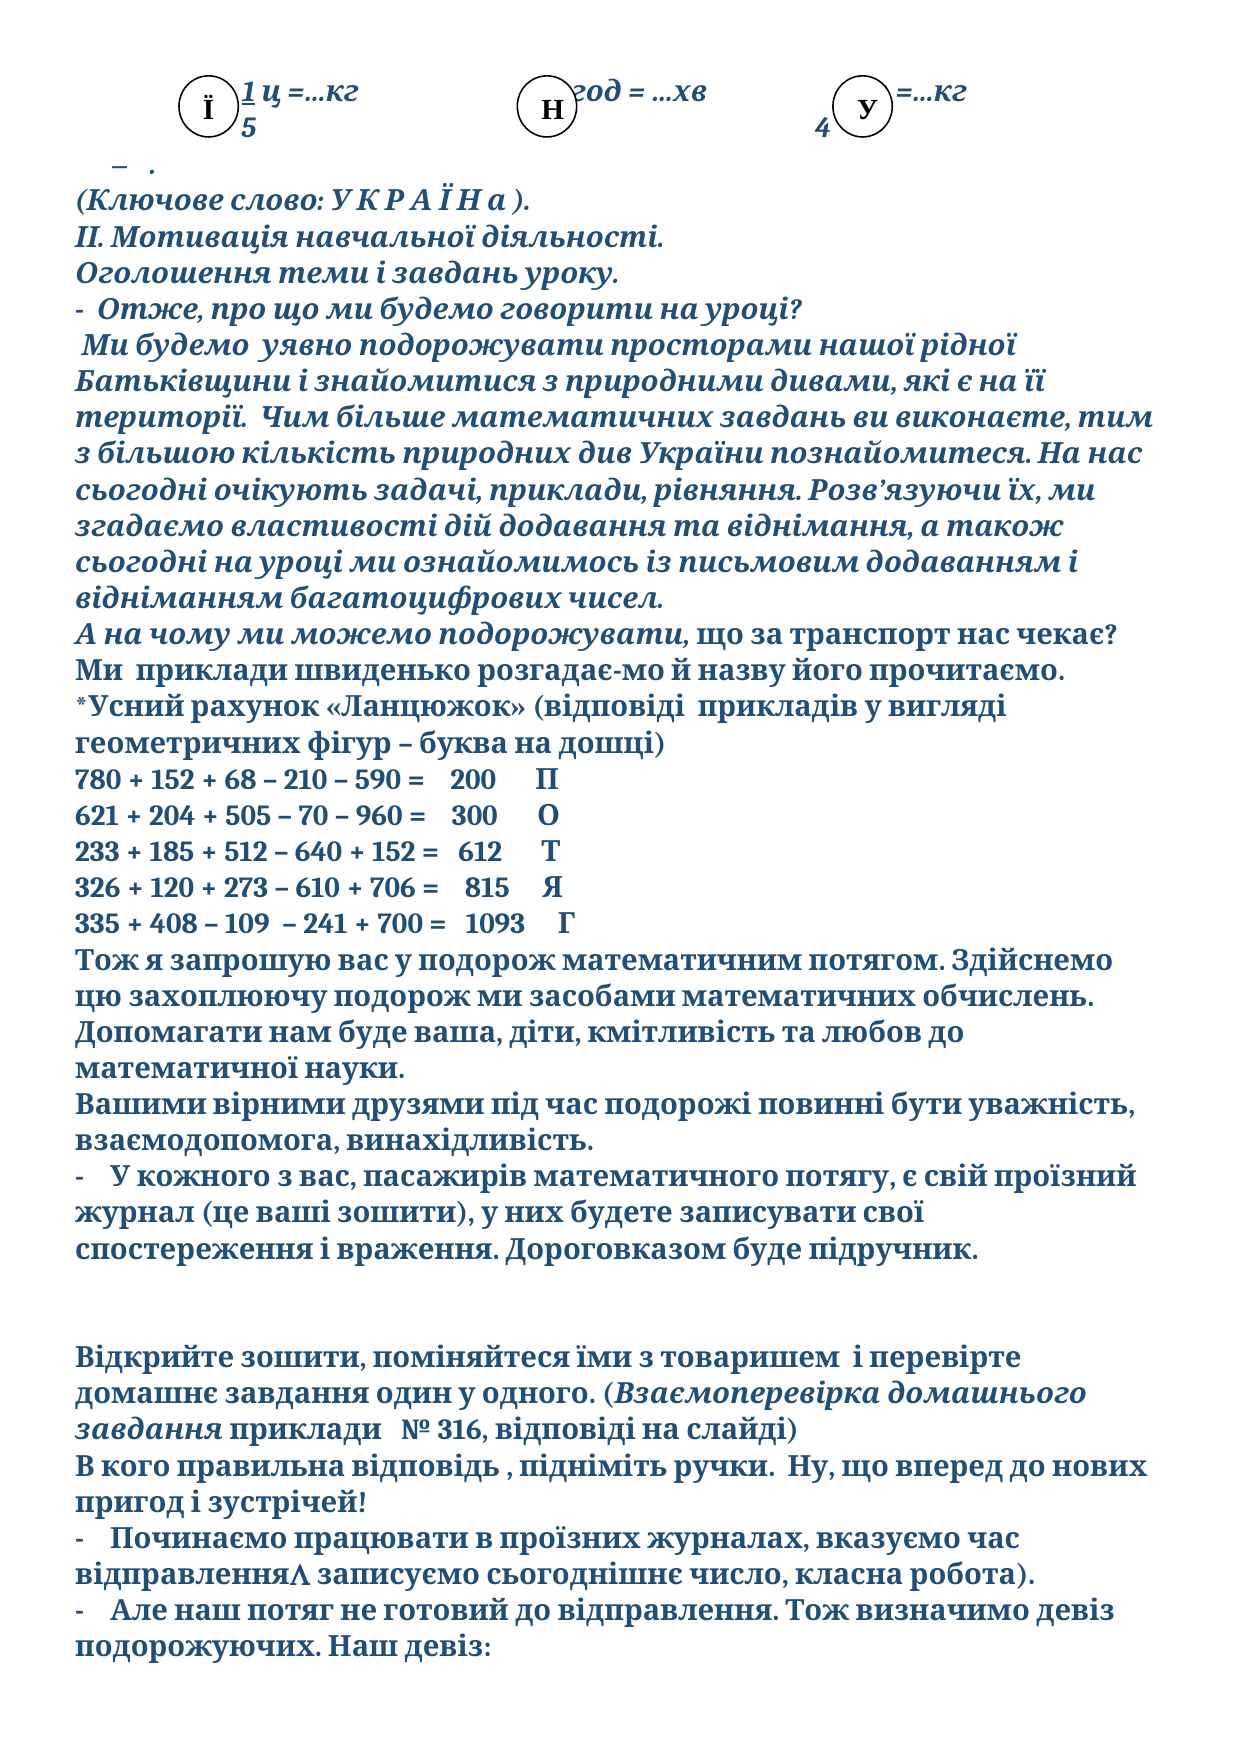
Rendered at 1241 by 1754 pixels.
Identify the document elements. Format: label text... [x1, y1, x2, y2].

text (Ключове слово: У К Р А Ї Н а ). [75, 184, 1165, 218]
text Вашими вірними друзями під час подорожі повинні бути уважність, взаємодопомога, винахідливість. [75, 1088, 1165, 1158]
text 780 + 152 + 68 – 210 – 590 = 200 П [75, 763, 1165, 796]
text А на чому ми можемо подорожувати, що за транспорт нас чекає? Ми приклади швиденько розгадає-мо й назву його прочитаємо. [75, 618, 1165, 688]
text 5 5 4 [75, 111, 1165, 145]
text Відкрийте зошити, поміняйтеся їми з товаришем і перевірте домашнє завдання один у одного. (Взаємоперевірка домашнього завдання приклади № 316, відповіді на слайді) [75, 1341, 1165, 1447]
text Ми будемо уявно подорожувати просторами нашої рідної Батьківщини і знайомитися з природними дивами, які є на її території. Чим більше математичних завдань ви виконаєте, тим з більшою кількість природних див України познайомитеся. На нас сьогодні очікують задачі, приклади, рівняння. Розв’язуючи їх, ми згадаємо властивості дій додавання та віднімання, а також сьогодні на уроці ми ознайомимось із письмовим додаванням і відніманням багатоцифрових чисел. [75, 329, 1165, 616]
text ІІ. Мотивація навчальної діяльності. [75, 221, 1165, 254]
text 1 ц =…кг 1 год = …хв 1т =…кг [75, 75, 201, 108]
text - У кожного з вас, пасажирів математичного потягу, є свій проїзний журнал (це ваші зошити), у них будете записувати свої спостереження і враження. Дороговказом буде підручник. [75, 1161, 1165, 1266]
text Тож я запрошую вас у подорож математичним потягом. Здійснемо цю захоплюючу подорож ми засобами математичних обчислень. Допомагати нам буде ваша, діти, кмітливість та любов до математичної науки. [75, 944, 1165, 1086]
text - Отже, про що ми будемо говорити на уроці? [75, 293, 1165, 327]
text Оголошення теми і завдань уроку. [75, 257, 1165, 290]
text 233 + 185 + 512 – 640 + 152 = 612 Т [75, 835, 1165, 869]
text 1 ц =…кг 1 год = …хв 1т =…кг [217, 75, 539, 108]
text 1 ц =…кг 1 год = …хв 1т =…кг [871, 75, 1165, 108]
text 335 + 408 – 109 – 241 + 700 = 1093 Г [75, 907, 1165, 941]
text *Усний рахунок «Ланцюжок» (відповіді прикладів у вигляді геометричних фігур – буква на дошці) [75, 691, 1165, 760]
text 621 + 204 + 505 – 70 – 960 = 300 О [75, 799, 1165, 833]
text - Починаємо працювати в проїзних журналах, вказуємо час відправлення записуємо сьогоднішнє число, класна робота). [75, 1522, 1165, 1592]
text В кого правильна відповідь , підніміть ручки. Ну, що вперед до нових пригод і зустрічей! [75, 1450, 1165, 1519]
text 1 ц =…кг 1 год = …хв 1т =…кг [555, 75, 855, 108]
text 326 + 120 + 273 – 610 + 706 = 815 Я [75, 871, 1165, 905]
text - Але наш потяг не готовий до відправлення. Тож визначимо девіз подорожуючих. Наш девіз: [75, 1594, 1165, 1664]
list . [112, 147, 1165, 182]
